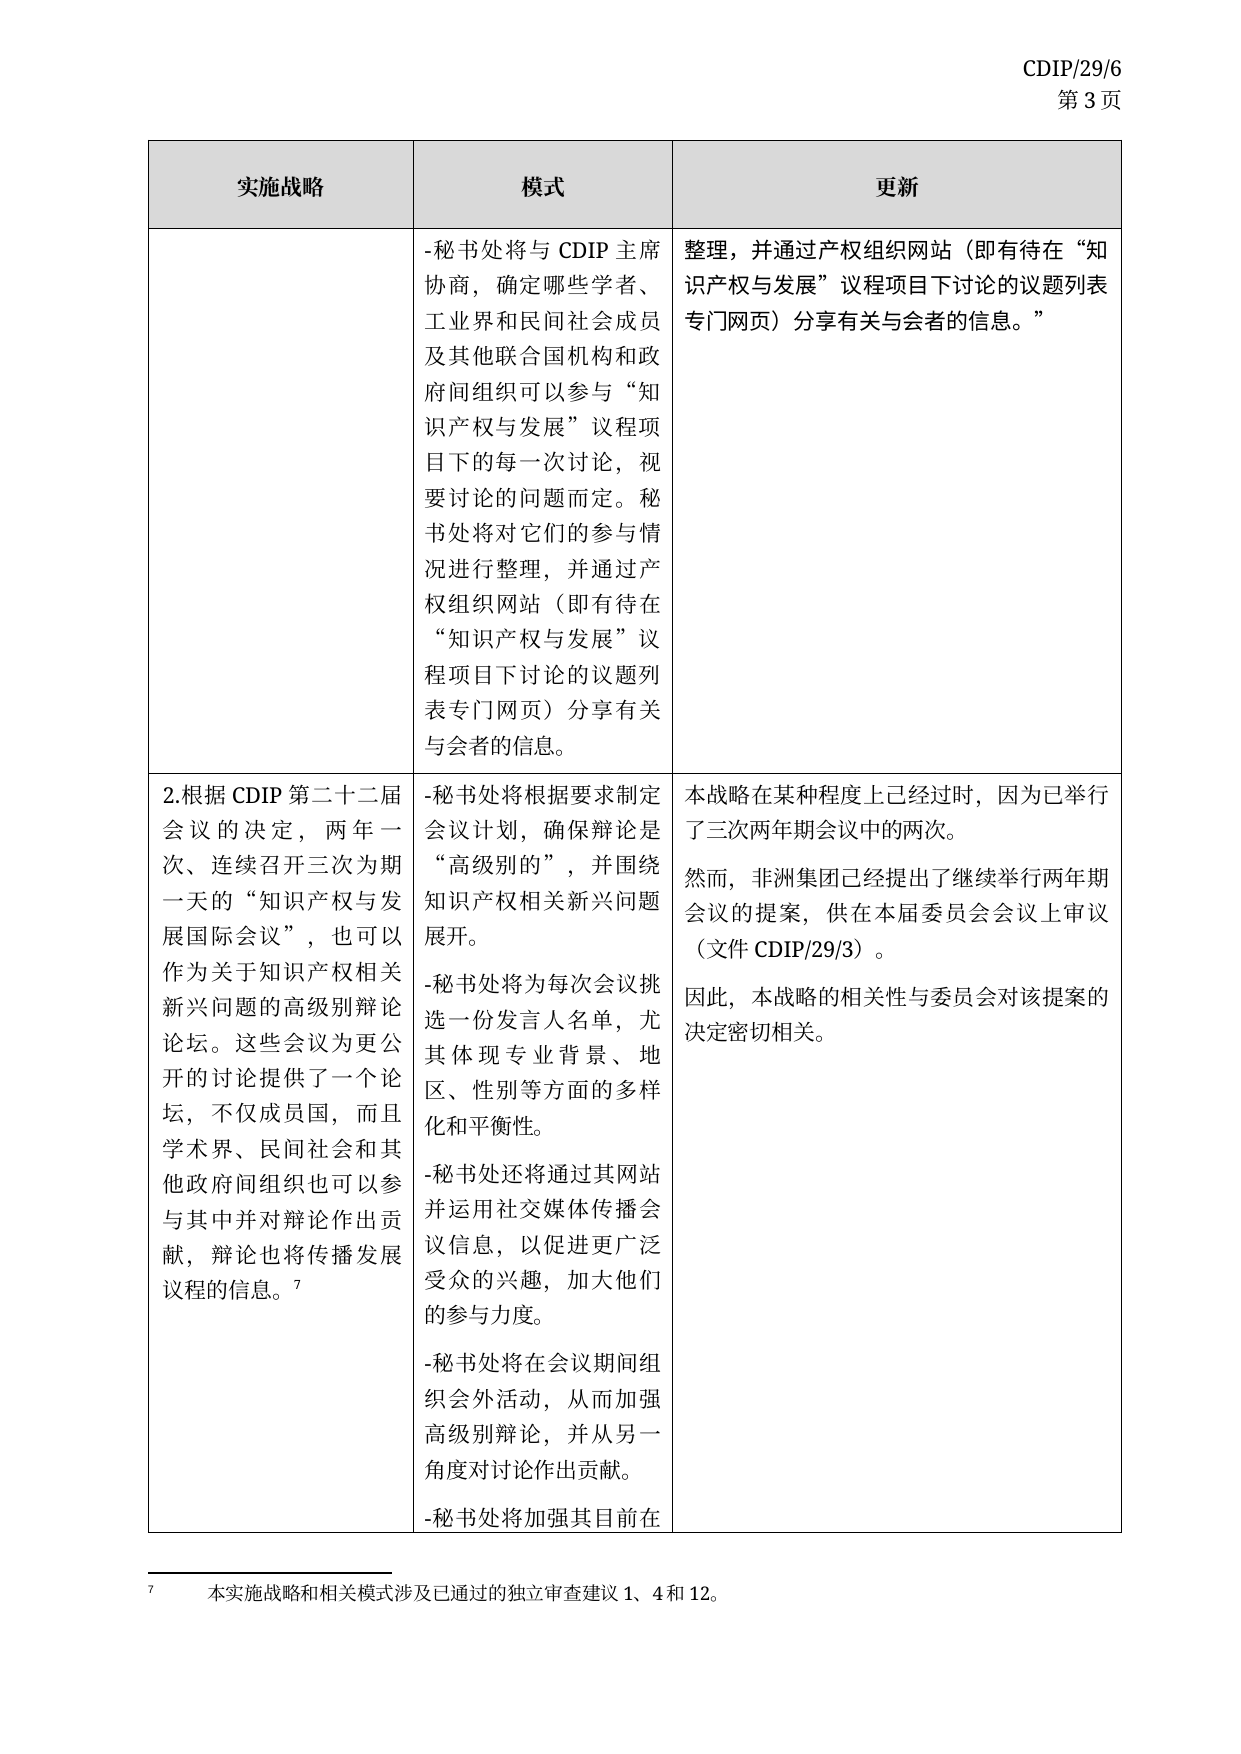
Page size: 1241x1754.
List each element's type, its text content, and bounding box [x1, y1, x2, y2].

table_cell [414, 229, 672, 773]
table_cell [149, 774, 413, 1532]
table_header 实施战略 [149, 141, 413, 228]
table_header 更新 [673, 141, 1121, 228]
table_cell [149, 229, 413, 773]
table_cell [673, 774, 1121, 1532]
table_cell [414, 774, 672, 1532]
table_header 模式 [414, 141, 672, 228]
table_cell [673, 229, 1121, 773]
